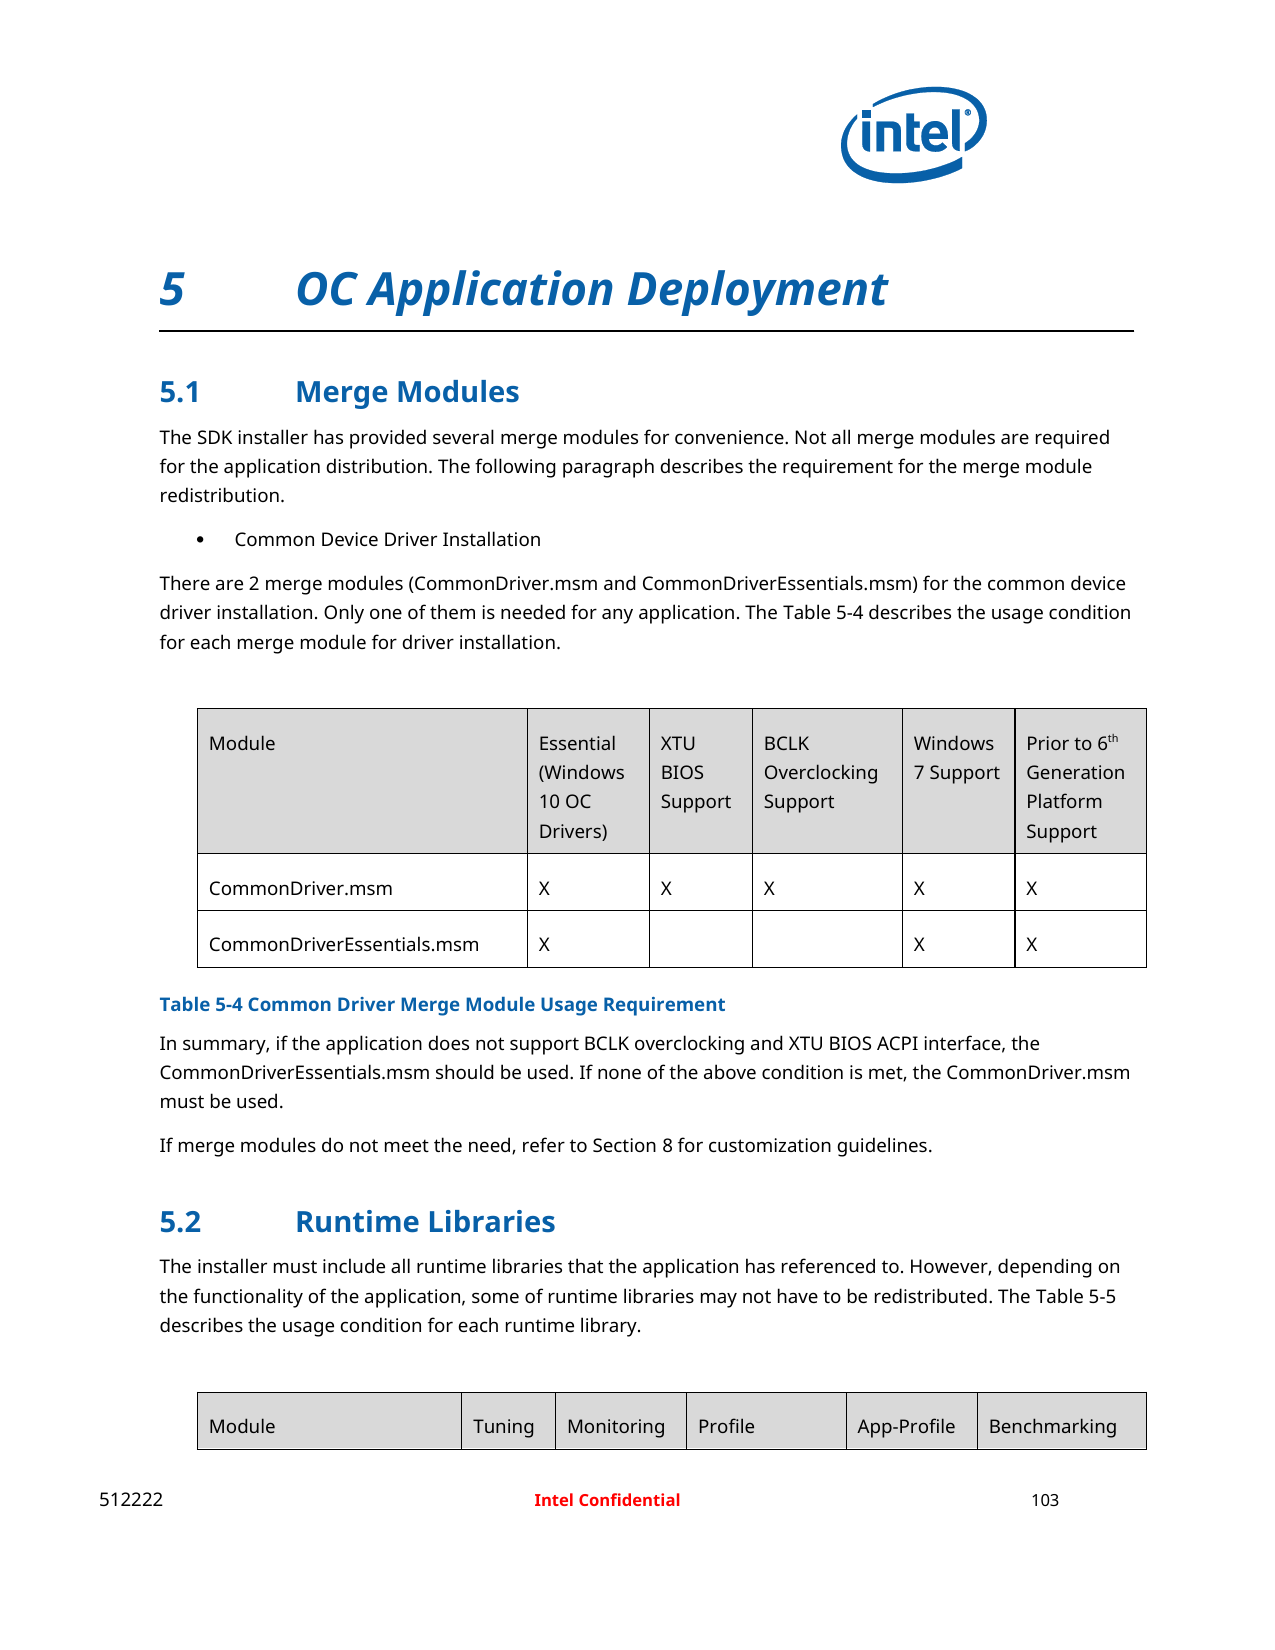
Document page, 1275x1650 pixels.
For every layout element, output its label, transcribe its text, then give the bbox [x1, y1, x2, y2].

list Common Device Driver Installation [197, 527, 1134, 552]
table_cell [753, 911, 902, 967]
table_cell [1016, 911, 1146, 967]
subtitle OC Application Deployment [159, 257, 1134, 330]
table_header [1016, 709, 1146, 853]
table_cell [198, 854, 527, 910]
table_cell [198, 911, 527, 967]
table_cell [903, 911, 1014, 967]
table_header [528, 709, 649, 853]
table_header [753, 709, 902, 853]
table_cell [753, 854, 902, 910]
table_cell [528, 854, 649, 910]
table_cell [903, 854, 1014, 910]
text In summary, if the application does not support BCLK overclocking and XTU BIOS ACPI interface, the CommonDriverEssentials.msm should be used. If none of the above condition is met, the CommonDriver.msm must be used. [159, 1030, 1134, 1114]
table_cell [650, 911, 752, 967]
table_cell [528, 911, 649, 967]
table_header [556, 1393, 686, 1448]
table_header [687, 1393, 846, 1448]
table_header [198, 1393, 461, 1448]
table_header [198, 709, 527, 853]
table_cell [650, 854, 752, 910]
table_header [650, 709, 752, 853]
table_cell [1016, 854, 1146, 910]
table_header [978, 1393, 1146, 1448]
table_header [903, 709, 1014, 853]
subtitle Merge Modules [159, 374, 1134, 409]
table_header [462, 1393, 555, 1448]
text If merge modules do not meet the need, refer to Section 5 for customization guidelines. [159, 1133, 1134, 1158]
subtitle Runtime Libraries [159, 1204, 1134, 1239]
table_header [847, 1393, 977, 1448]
text The SDK installer has provided several merge modules for convenience. Not all merge modules are required for the application distribution. The following paragraph describes the requirement for the merge module redistribution. [159, 424, 1134, 508]
